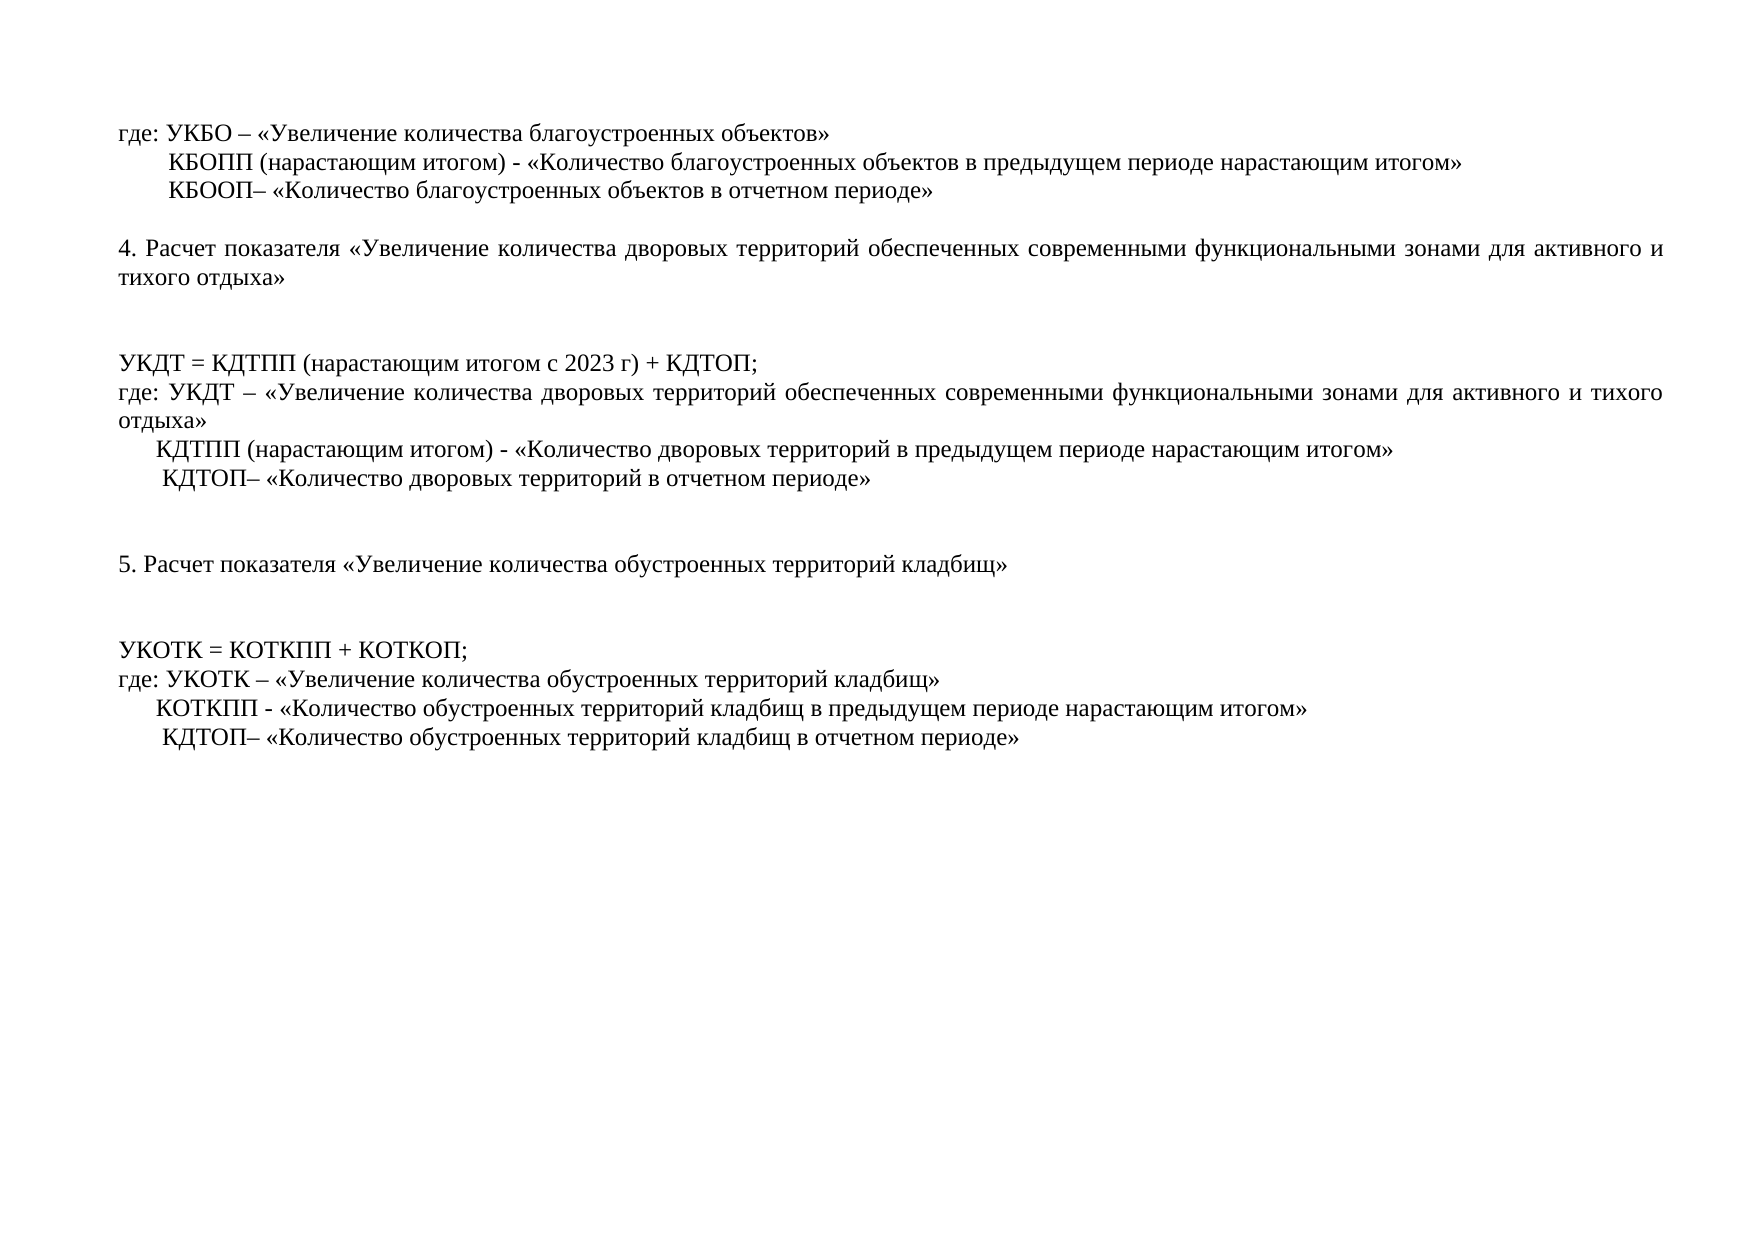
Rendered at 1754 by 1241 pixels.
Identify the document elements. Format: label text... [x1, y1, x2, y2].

text КДТПП (нарастающим итогом) - «Количество дворовых территорий в предыдущем периоде нарастающим итогом» [118, 434, 1665, 463]
text КОТКПП - «Количество обустроенных территорий кладбищ в предыдущем периоде нарастающим итогом» [118, 693, 1665, 722]
text 4. Расчет показателя «Увеличение количества дворовых территорий обеспеченных современными функциональными зонами для активного и тихого отдыха» [118, 233, 1665, 291]
text УКДТ = КДТПП (нарастающим итогом с 2023 г) + КДТОП; [118, 348, 1665, 377]
text где: УКБО – «Увеличение количества благоустроенных объектов» [118, 118, 1665, 147]
text КДТОП– «Количество дворовых территорий в отчетном периоде» [118, 463, 1665, 492]
text УКОТК = КОТКПП + КОТКОП; [118, 636, 1665, 664]
text где: УКОТК – «Увеличение количества обустроенных территорий кладбищ» [118, 664, 1665, 693]
text КБОПП (нарастающим итогом) - «Количество благоустроенных объектов в предыдущем периоде нарастающим итогом» [118, 147, 1665, 176]
text КБООП– «Количество благоустроенных объектов в отчетном периоде» [118, 176, 1665, 204]
text КДТОП– «Количество обустроенных территорий кладбищ в отчетном периоде» [118, 722, 1665, 751]
text где: УКДТ – «Увеличение количества дворовых территорий обеспеченных современными функциональными зонами для активного и тихого отдыха» [118, 377, 1665, 434]
text 5. Расчет показателя «Увеличение количества обустроенных территорий кладбищ» [118, 549, 1665, 578]
